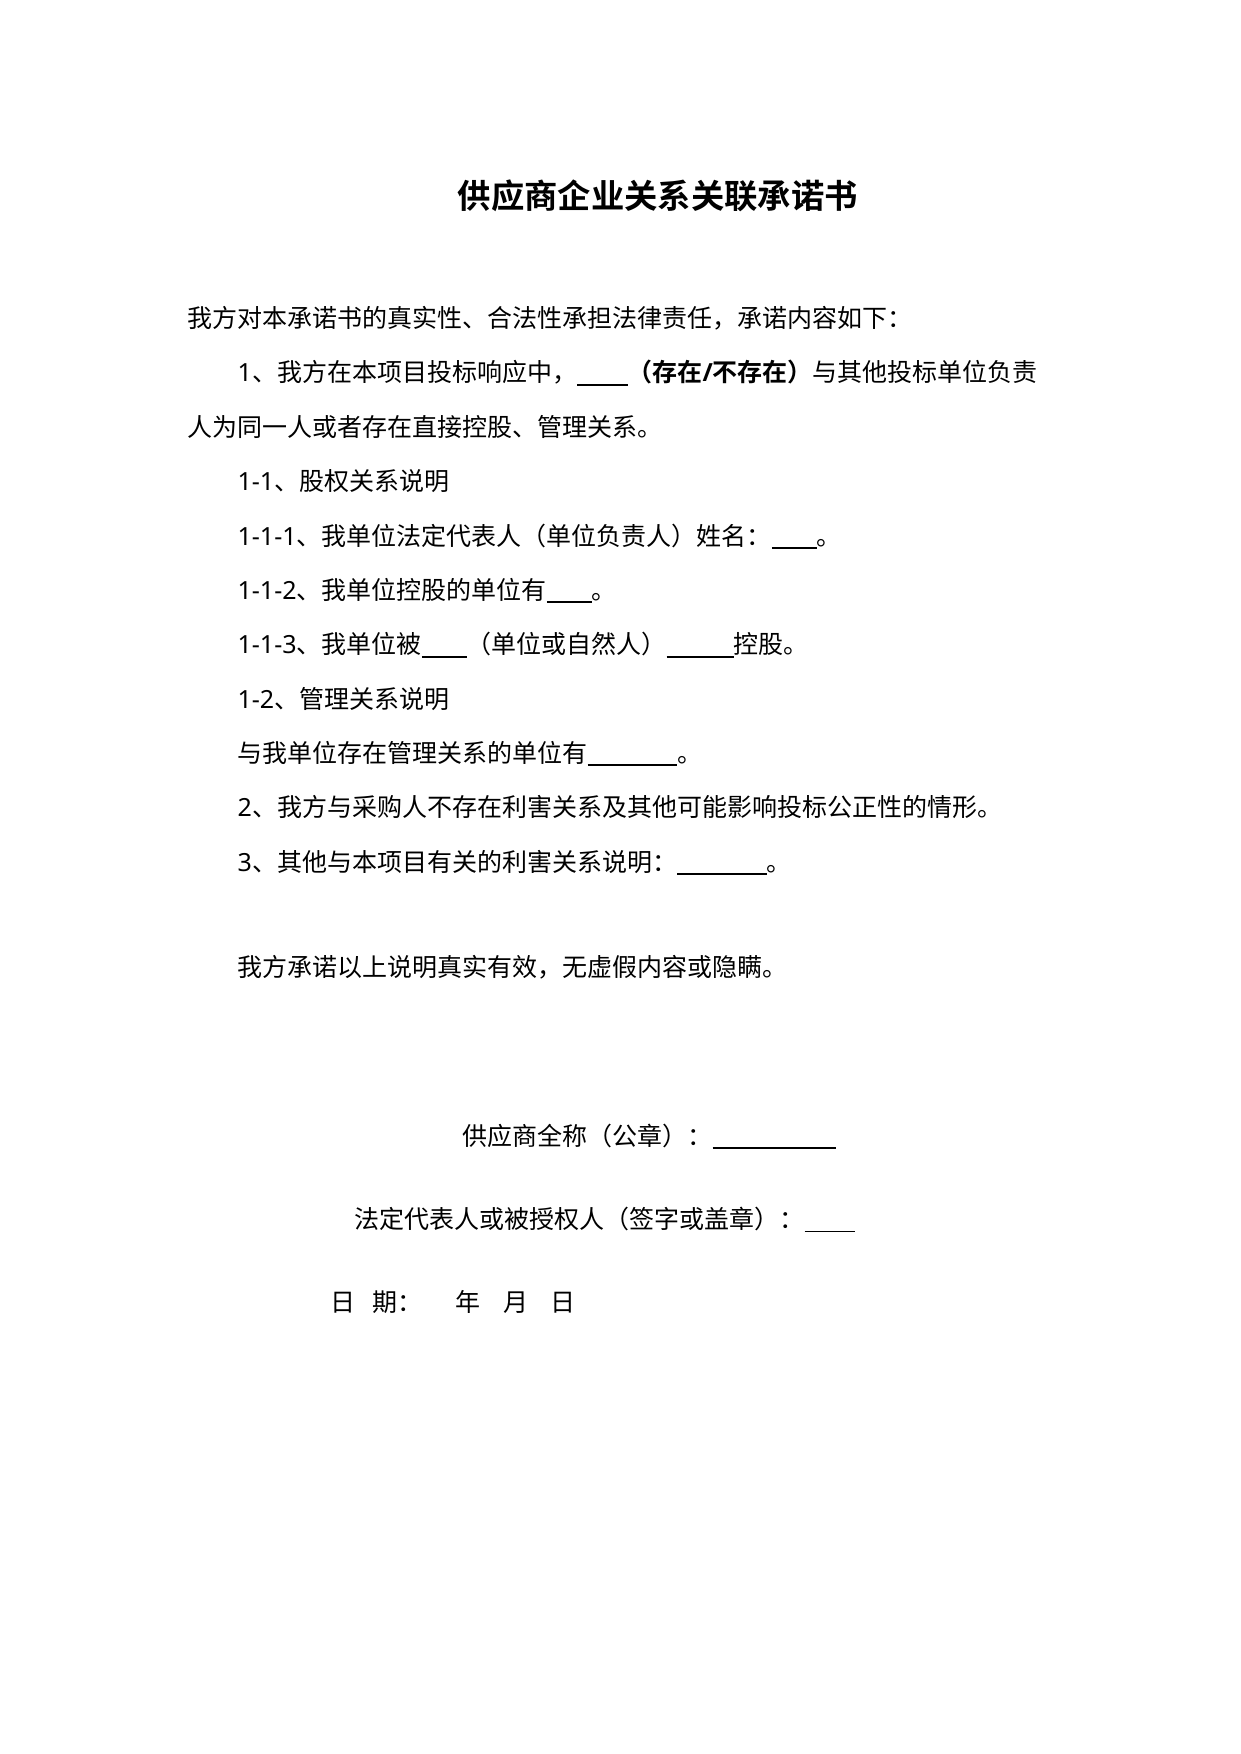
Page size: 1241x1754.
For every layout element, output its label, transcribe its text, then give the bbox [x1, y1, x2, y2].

text 2、我方与采购人不存在利害关系及其他可能影响投标公正性的情形。 [187, 788, 1038, 824]
text 1、我方在本项目投标响应中， （存在/不存在）与其他投标单位负责人为同一人或者存在直接控股、管理关系。 [187, 353, 1038, 443]
text 我方对本承诺书的真实性、合法性承担法律责任，承诺内容如下： [187, 298, 1053, 335]
text 我方承诺以上说明真实有效，无虚假内容或隐瞒。 [187, 948, 1038, 984]
text 日 期： 年 月 日 [187, 1268, 1053, 1333]
text 1-1、股权关系说明 [187, 462, 1038, 498]
text 1-1-1、我单位法定代表人（单位负责人）姓名： 。 [187, 516, 1053, 552]
text 供应商全称（公章）： [187, 1102, 1053, 1167]
text 1-2、管理关系说明 [187, 679, 1038, 715]
text 1-1-3、我单位被 （单位或自然人） 控股。 [187, 625, 1038, 661]
text 3、其他与本项目有关的利害关系说明： 。 [187, 842, 1038, 878]
text 1-1-2、我单位控股的单位有 。 [187, 570, 1038, 607]
text 法定代表人或被授权人（签字或盖章）： [187, 1185, 1053, 1250]
text 与我单位存在管理关系的单位有 。 [187, 733, 1038, 770]
text 供应商企业关系关联承诺书 [187, 162, 1053, 227]
